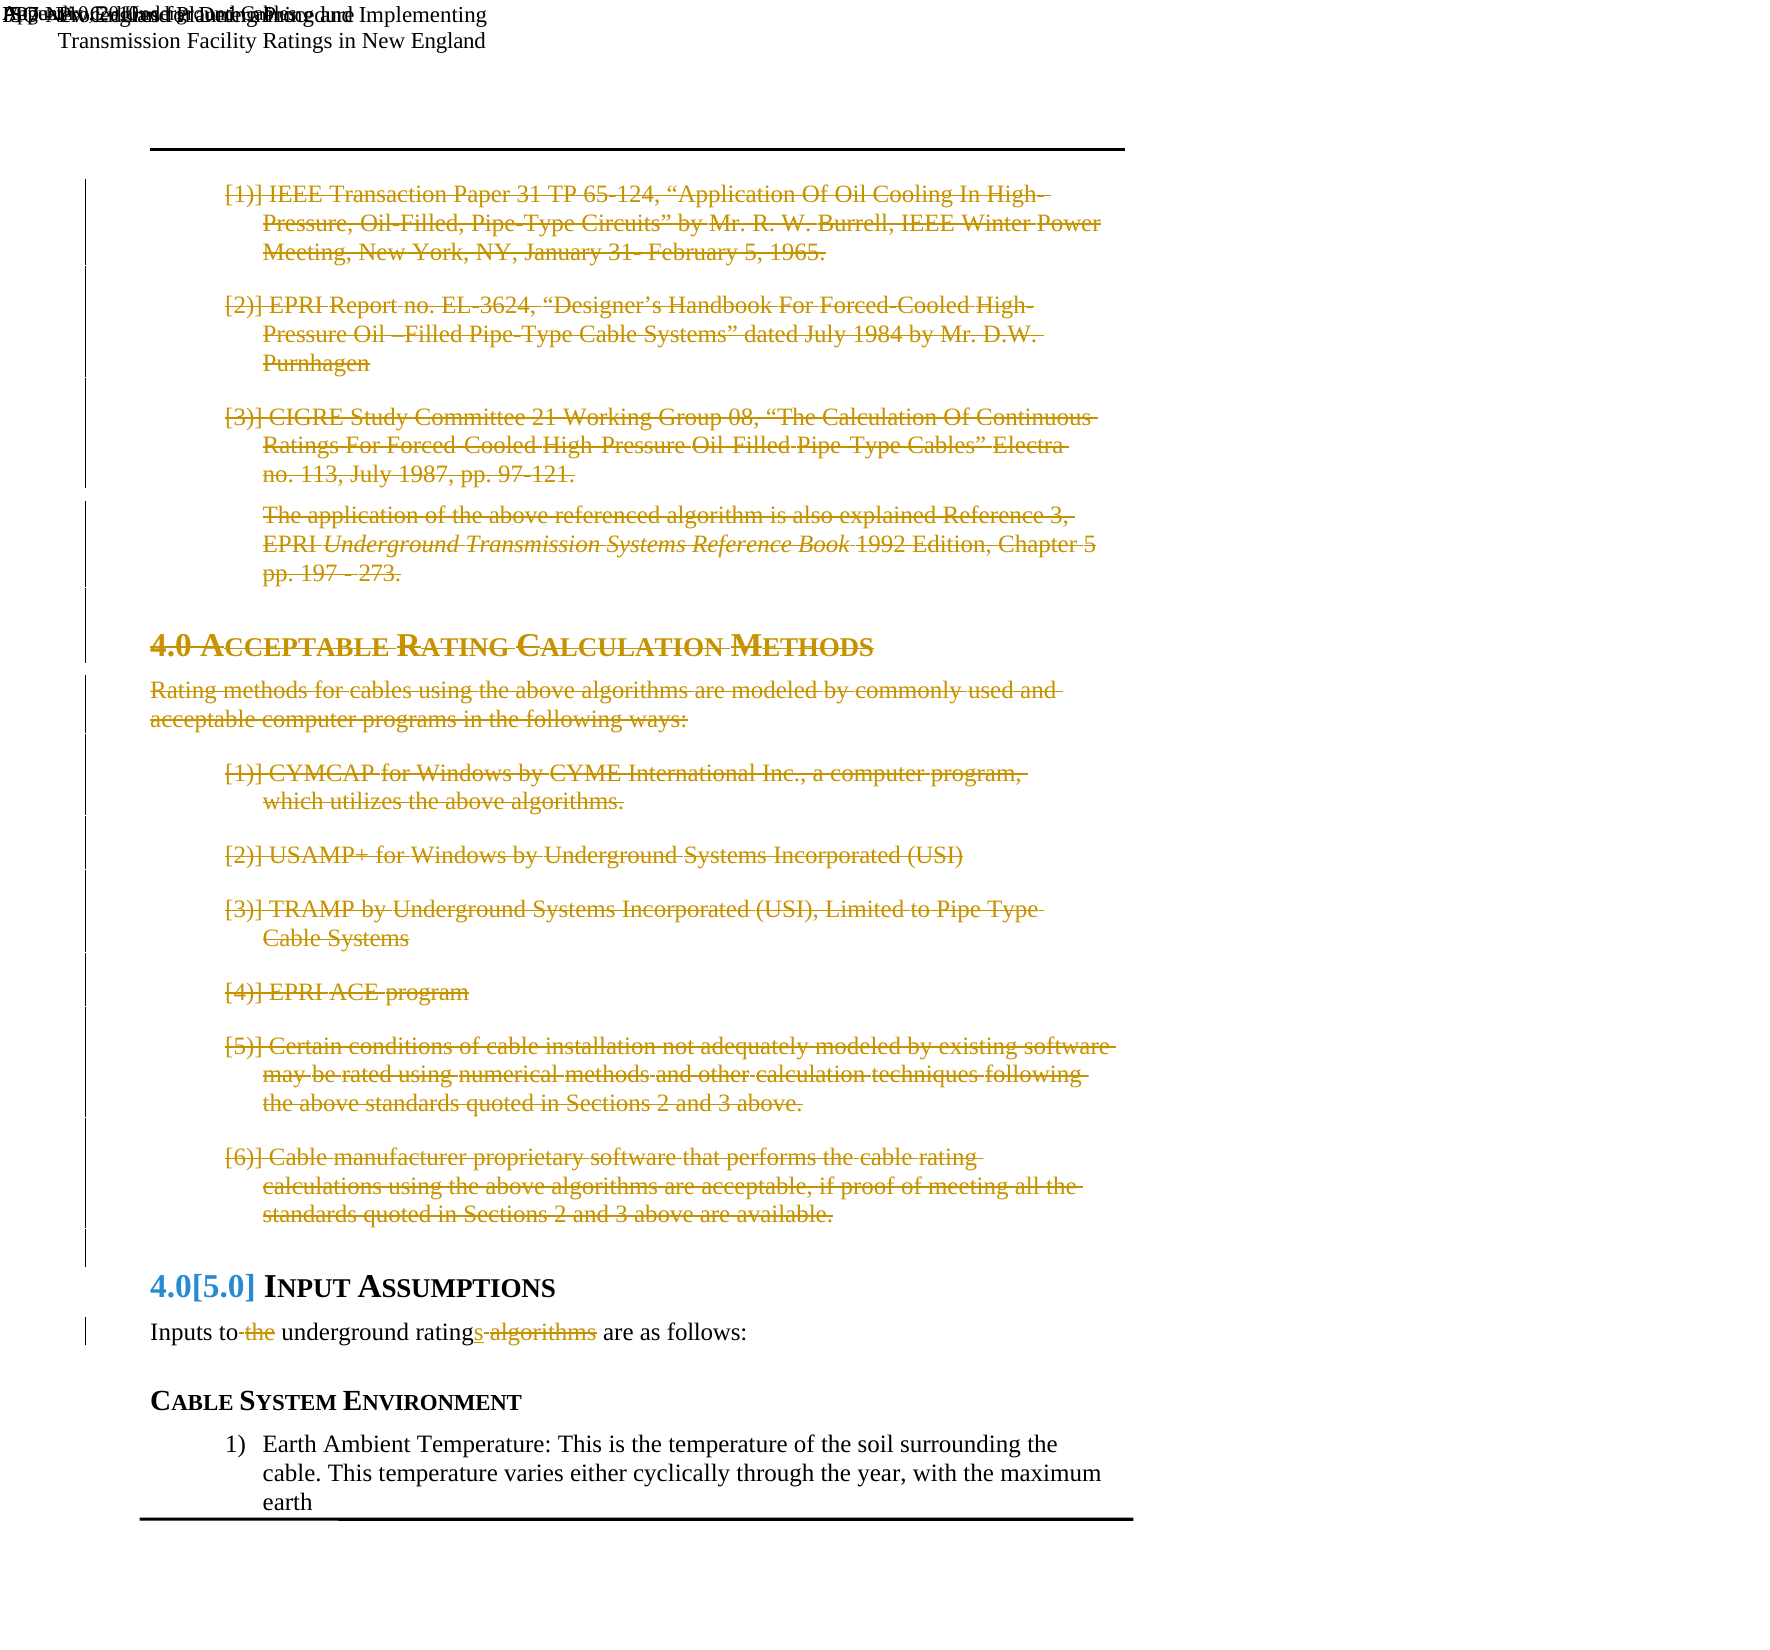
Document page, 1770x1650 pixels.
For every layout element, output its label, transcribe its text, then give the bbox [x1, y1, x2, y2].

list Earth Ambient Temperature: This is the temperature of the soil surrounding the cable. This temperature varies either cyclically through the year, with the maximum earth [225, 1429, 1123, 1515]
text Inputs to underground rating are as follows: [150, 1317, 1175, 1345]
subtitle INPUT ASSUMPTIONS [150, 1267, 1175, 1305]
text CABLE SYSTEM ENVIRONMENT [150, 1383, 1175, 1417]
